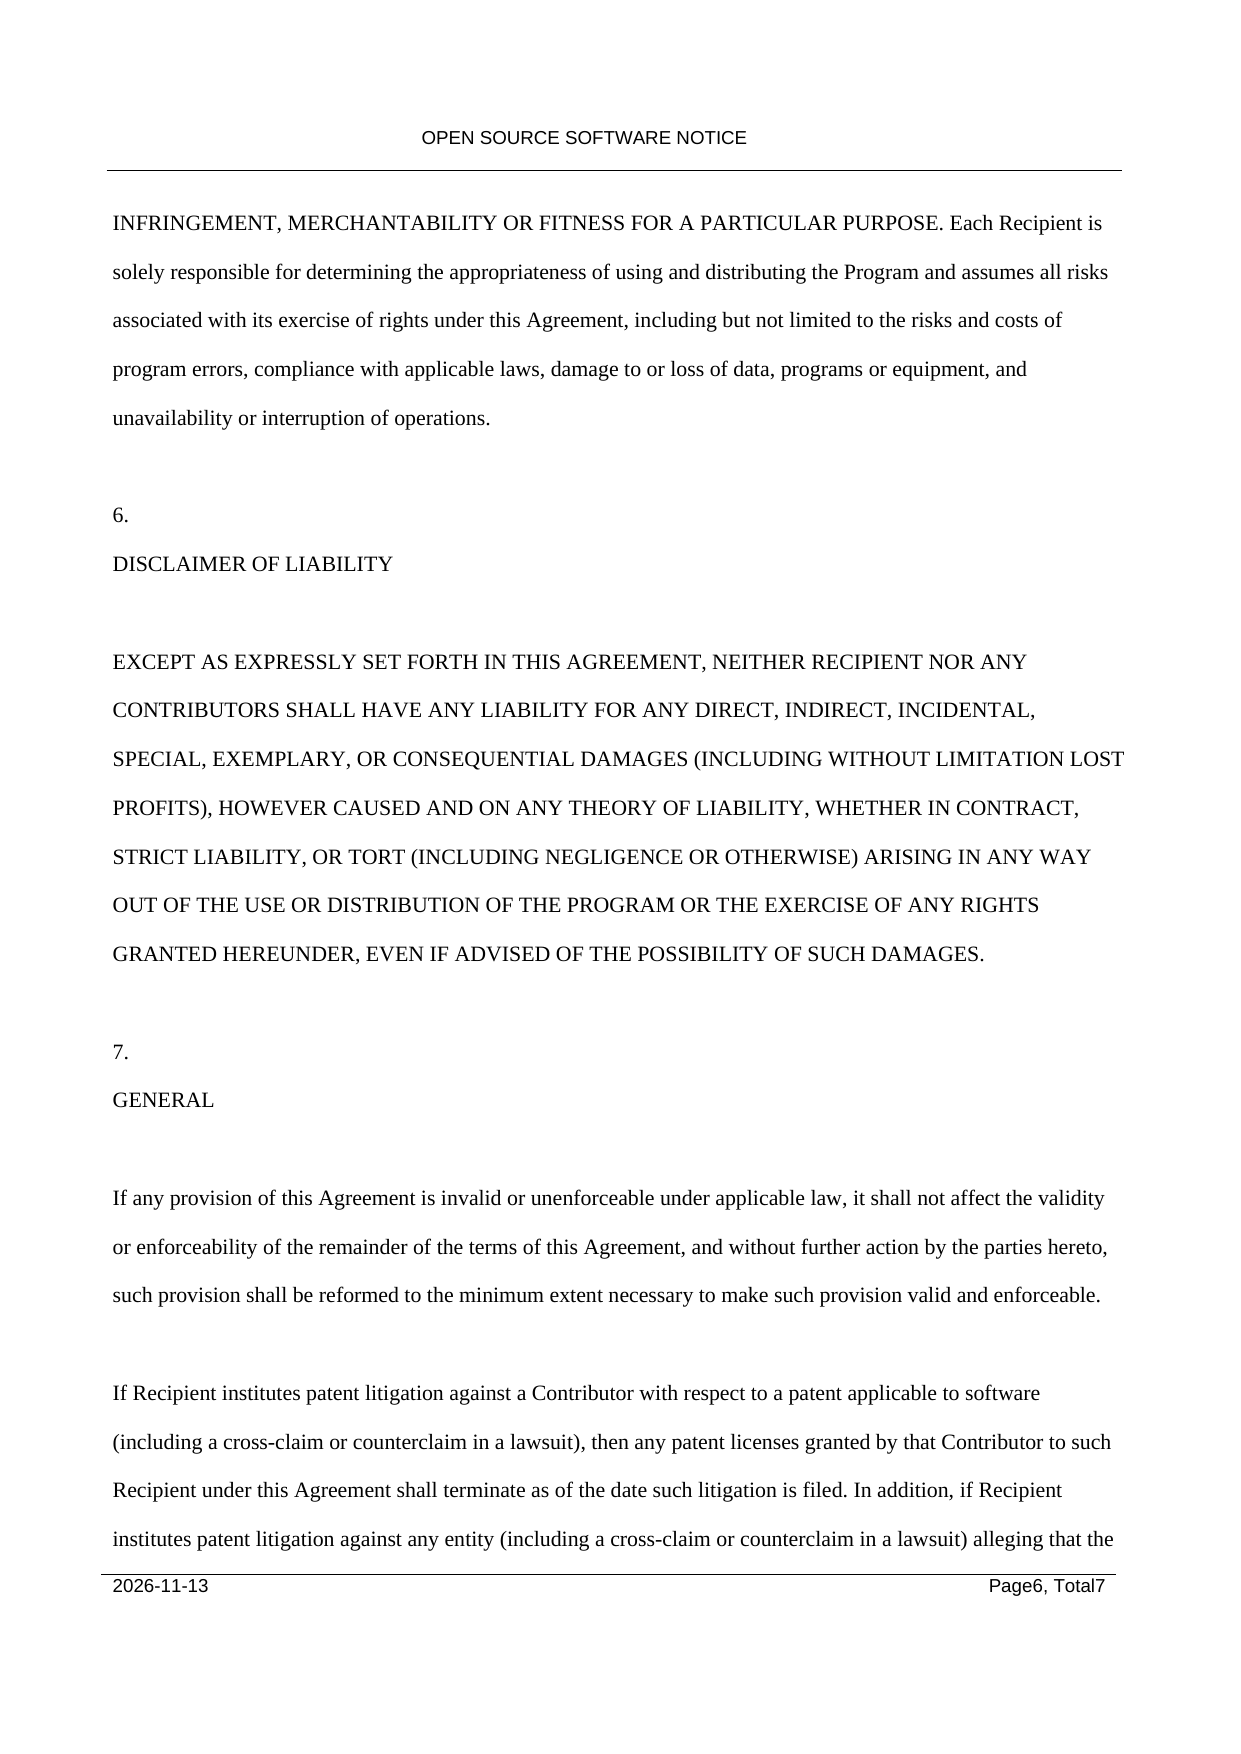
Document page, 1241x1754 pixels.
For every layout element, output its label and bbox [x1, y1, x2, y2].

text [112, 206, 1128, 1555]
